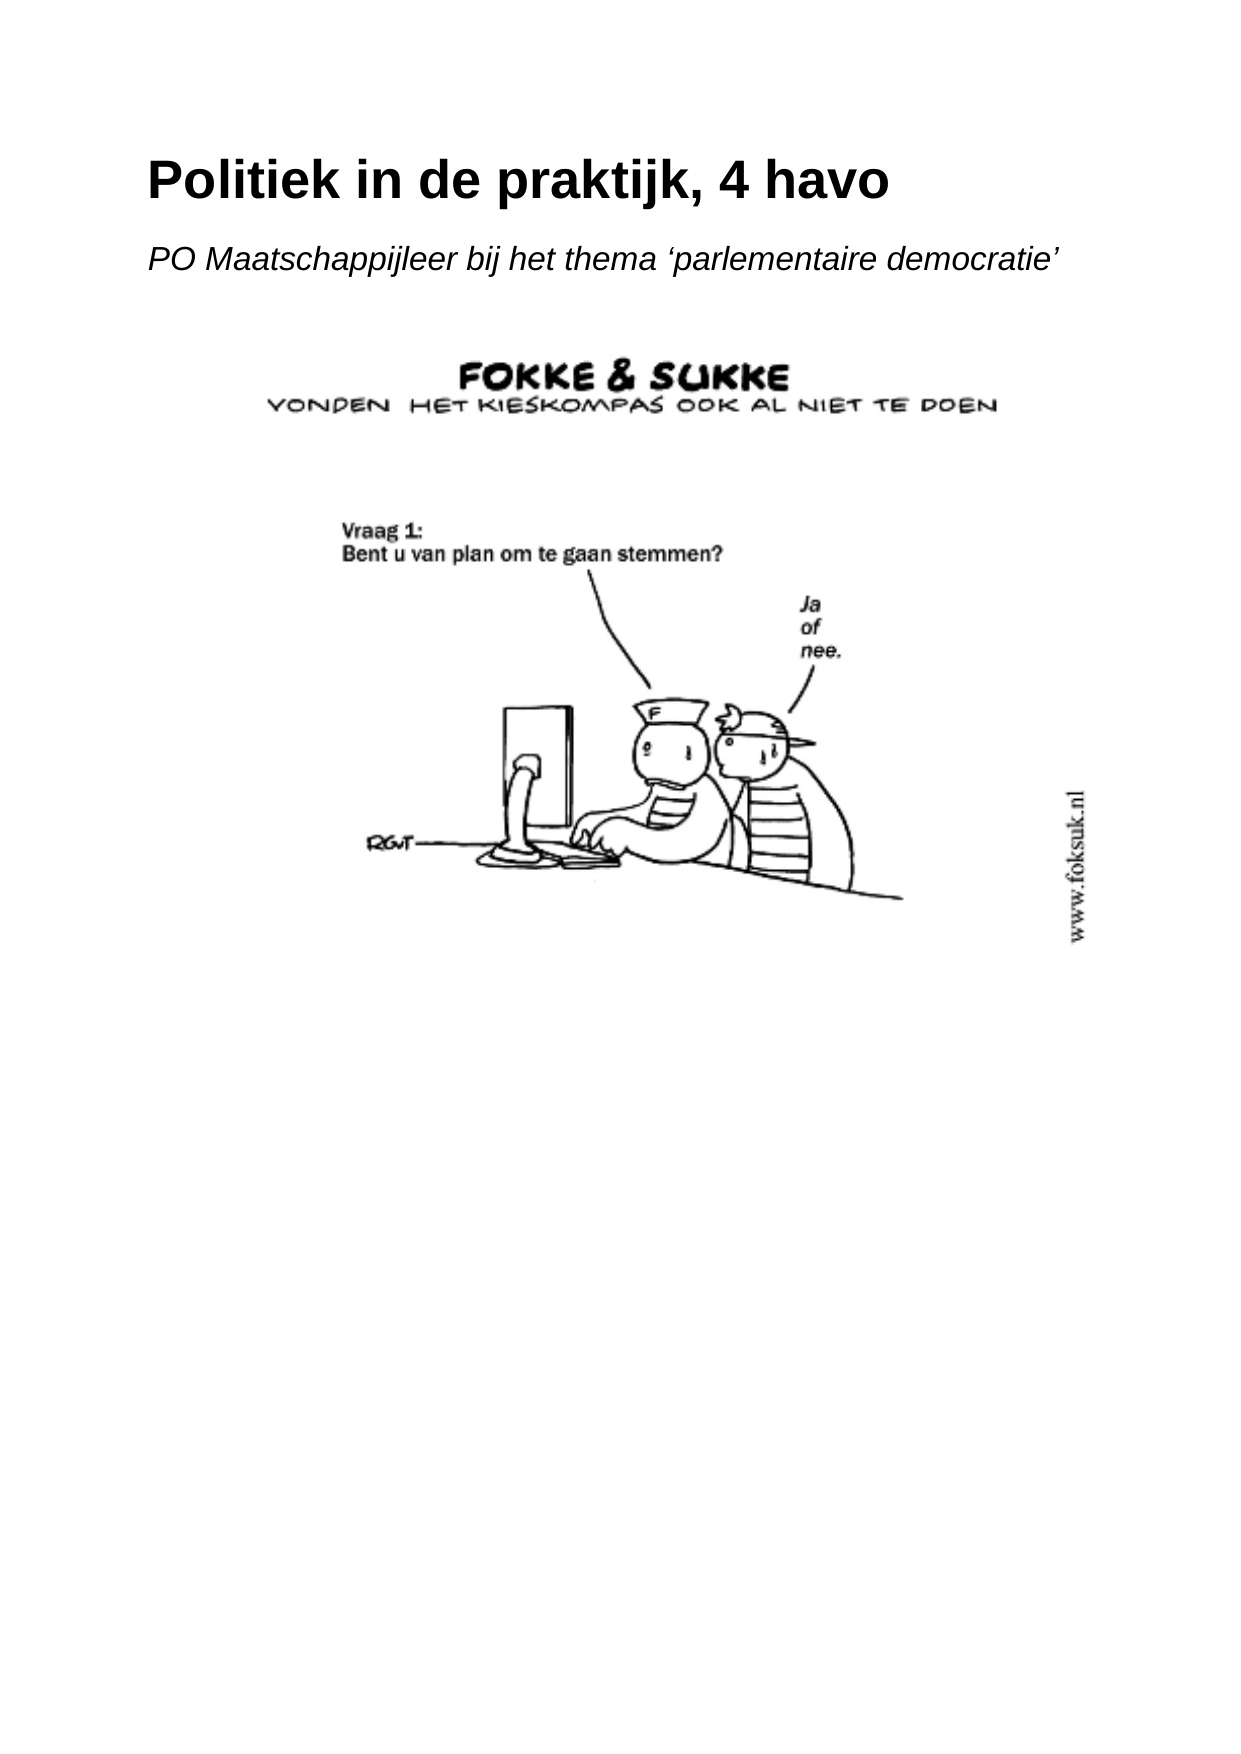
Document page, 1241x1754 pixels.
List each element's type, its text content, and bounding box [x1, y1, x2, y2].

picture [147, 354, 1092, 945]
text PO Maatschappijleer bij het thema ‘parlementaire democratie’ [148, 239, 1093, 277]
text Politiek in de praktijk, 4 havo [148, 148, 1093, 210]
